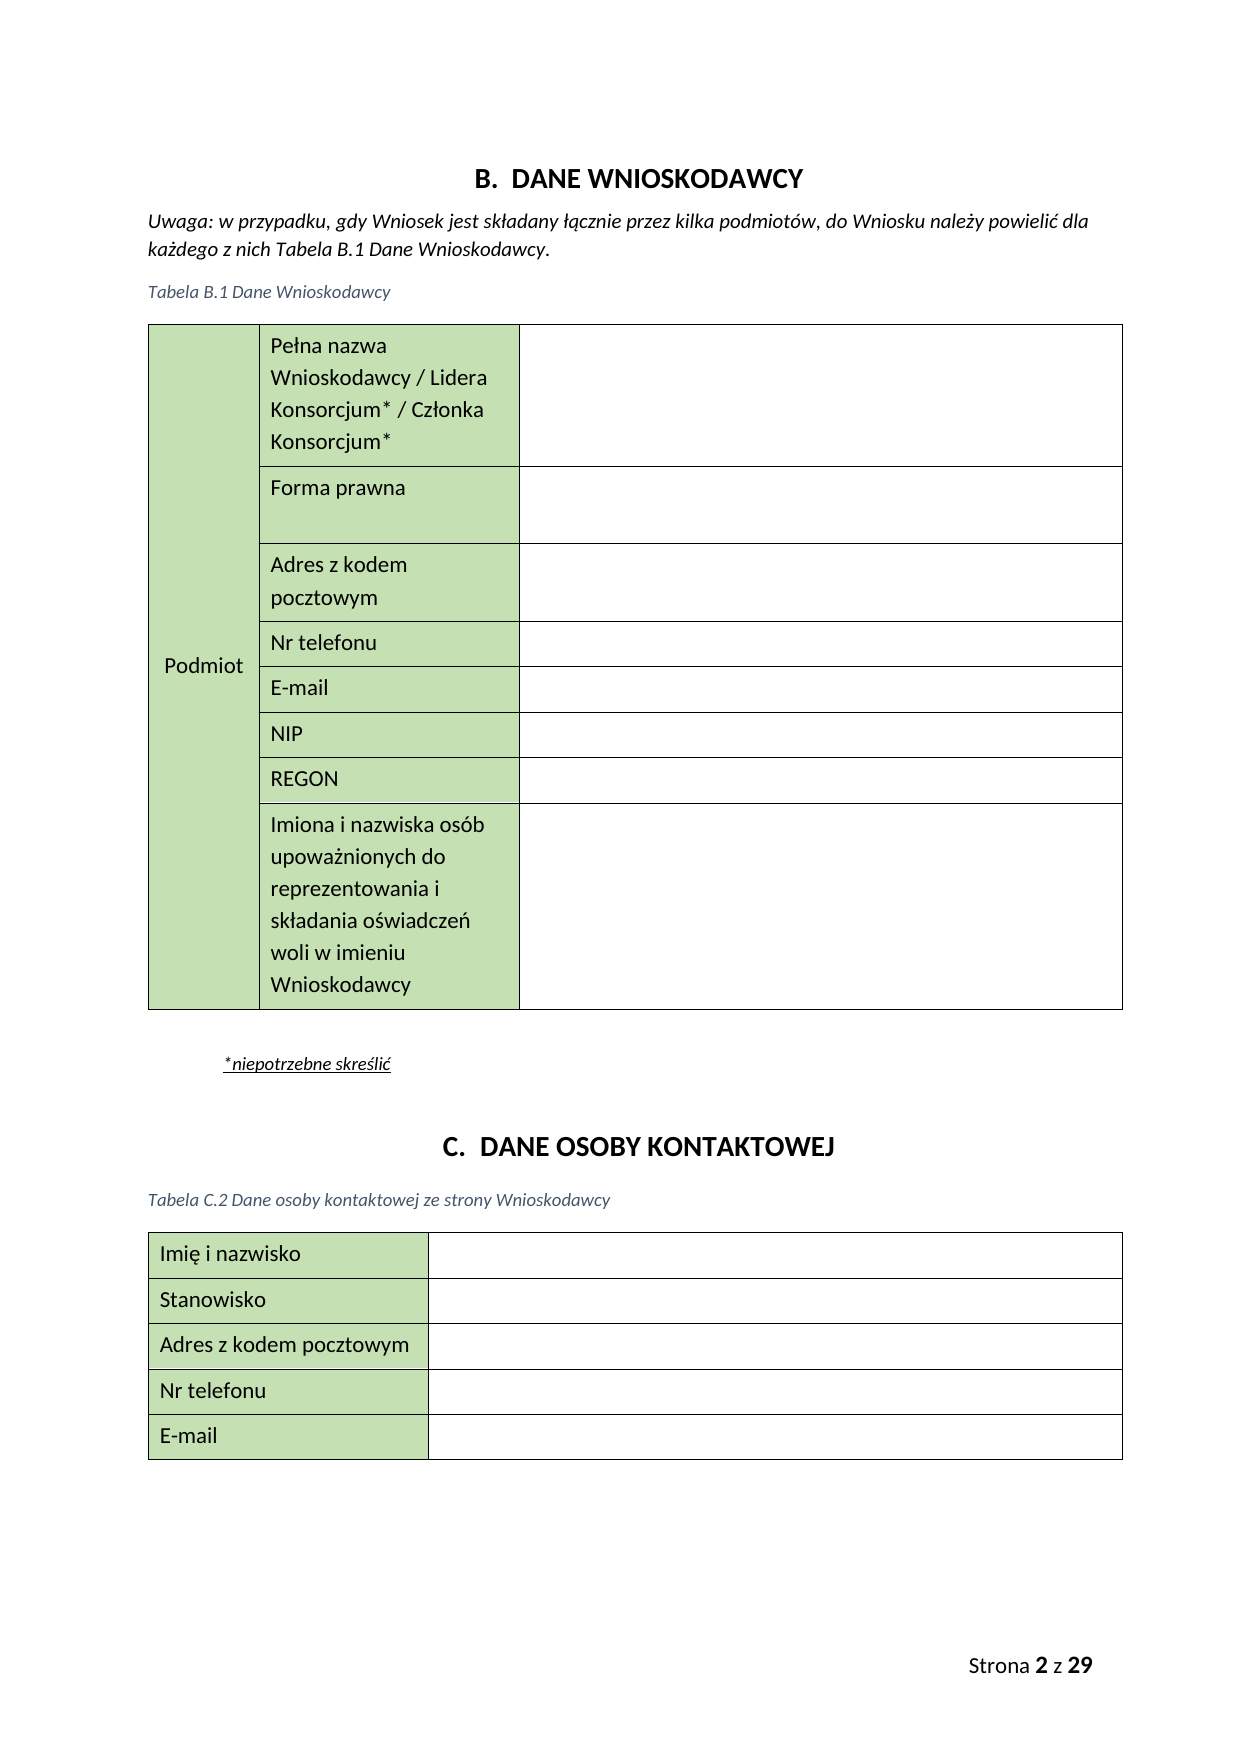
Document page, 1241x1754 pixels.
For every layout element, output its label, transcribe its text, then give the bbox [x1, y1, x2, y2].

table_cell [520, 758, 1122, 802]
table_cell E-mail [149, 1415, 428, 1459]
subtitle DANE OSOBY KONTAKTOWEJ [185, 1128, 1092, 1163]
text Tabela B.1 Dane Wnioskodawcy [148, 280, 1092, 303]
table_cell E-mail [260, 667, 519, 712]
table_cell [520, 544, 1122, 621]
table_cell Nr telefonu [149, 1370, 428, 1414]
text Uwaga: w przypadku, gdy Wniosek jest składany łącznie przez kilka podmiotów, do Wniosku należy powielić dla każdego z nich Tabelę B.1. [148, 208, 1092, 261]
table_cell Adres z kodem pocztowym [149, 1324, 428, 1368]
table_cell Adres z kodem pocztowym [260, 544, 519, 621]
text *niepotrzebne skreślić [223, 1052, 1092, 1075]
table_cell [429, 1415, 1122, 1459]
table_cell [520, 467, 1122, 543]
table_cell Imiona i nazwiska osób upoważnionych do reprezentowania i składania oświadczeń woli w imieniu Wnioskodawcy [260, 804, 519, 1009]
table_cell [429, 1279, 1122, 1323]
table_cell NIP [260, 713, 519, 757]
table_header Podmiot [149, 325, 259, 1009]
table_cell [520, 622, 1122, 666]
table_header Pełna nazwa Wnioskodawcy / Lidera Konsorcjum* / Członka Konsorcjum* [260, 325, 519, 466]
table_header Imię i nazwisko [149, 1233, 428, 1278]
table_cell REGON [260, 758, 519, 802]
table_cell [520, 667, 1122, 712]
table_cell Stanowisko [149, 1279, 428, 1323]
table_header [429, 1233, 1122, 1278]
subtitle DANE WNIOSKODAWCY [185, 160, 1092, 196]
table_cell [429, 1324, 1122, 1368]
table_header [520, 325, 1122, 466]
table_cell Forma prawna [260, 467, 519, 543]
table_cell [520, 804, 1122, 1009]
table_cell [520, 713, 1122, 757]
table_cell Nr telefonu [260, 622, 519, 666]
table_cell [429, 1370, 1122, 1414]
